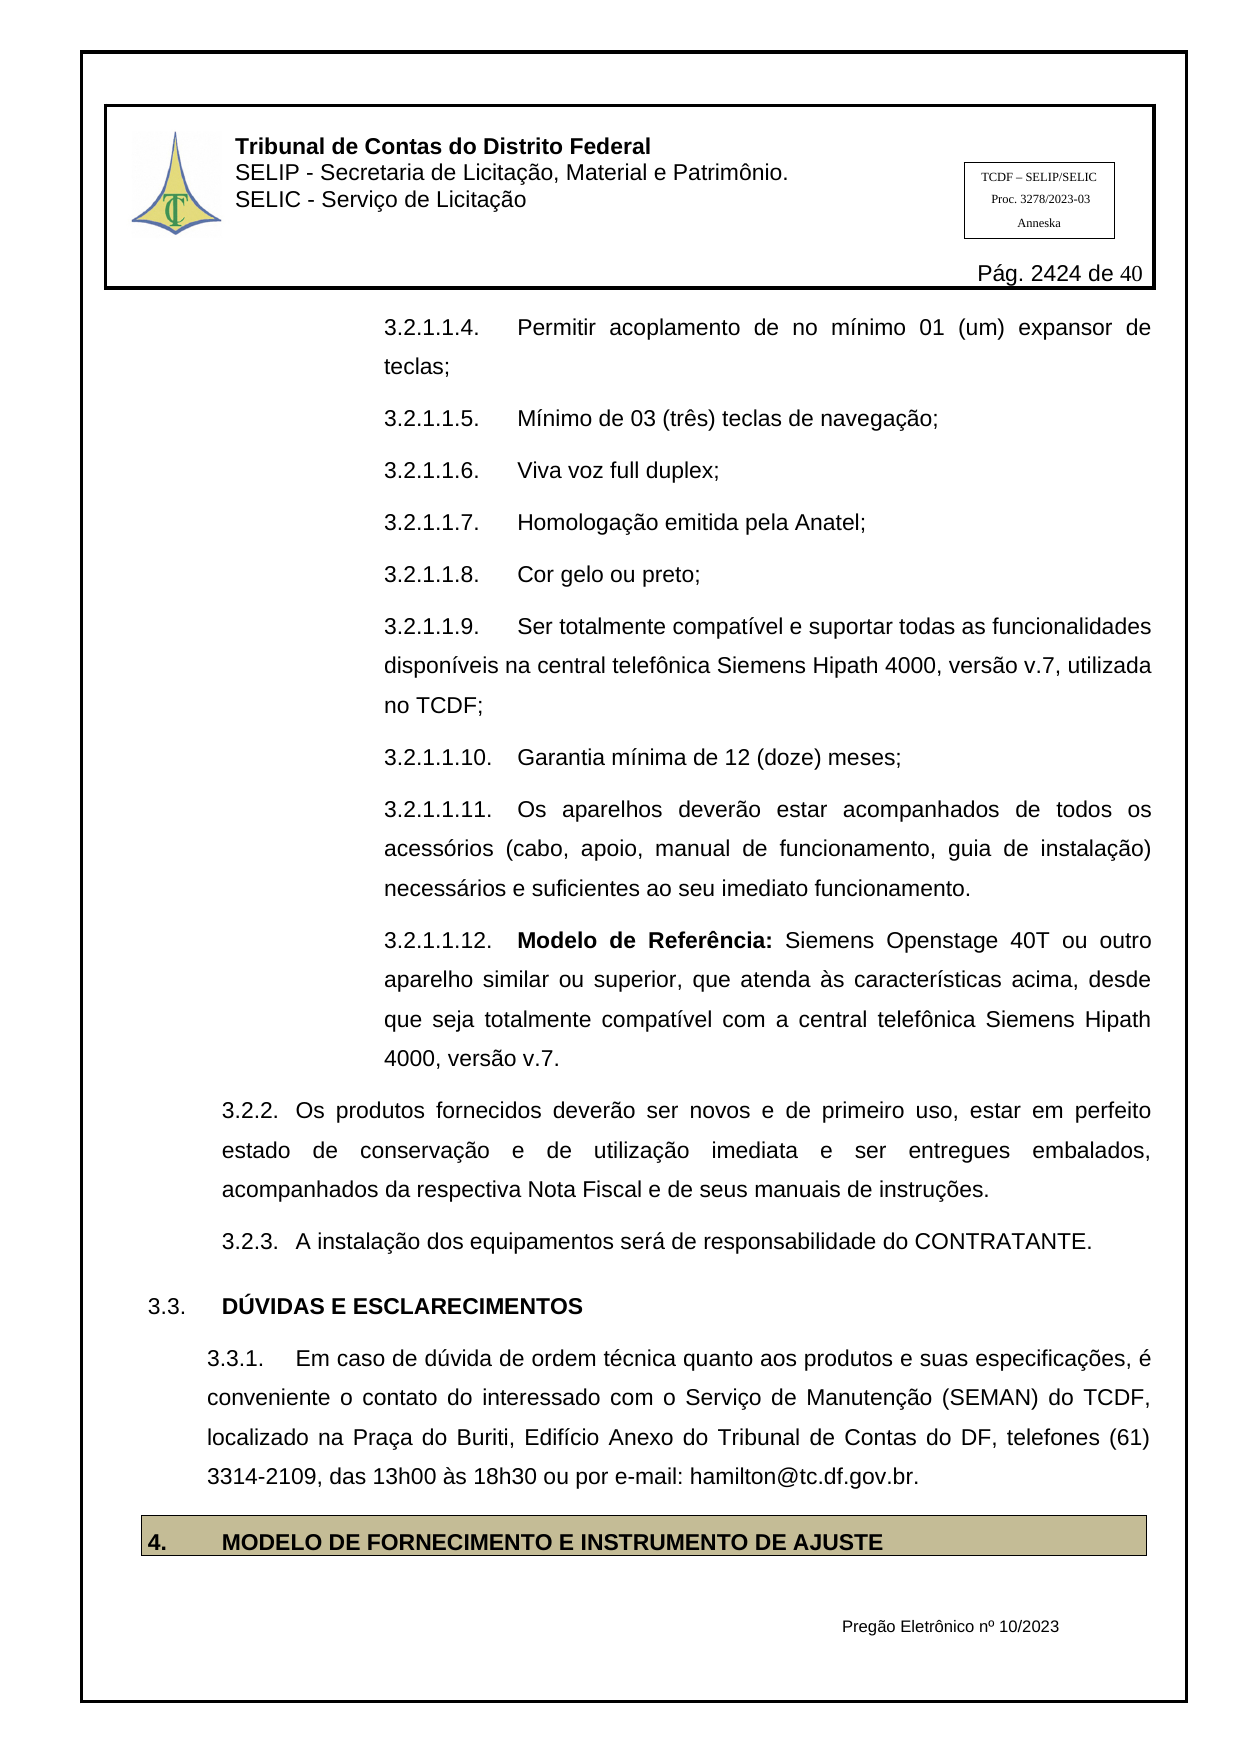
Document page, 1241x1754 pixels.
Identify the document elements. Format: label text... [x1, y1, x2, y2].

list Viva voz full duplex; [384, 457, 1152, 483]
list Garantia mínima de 12 (doze) meses; [384, 744, 1152, 770]
list DÚVIDAS E ESCLARECIMENTOS [148, 1293, 1152, 1319]
list Os aparelhos deverão estar acompanhados de todos os acessórios (cabo, apoio, manual de funcionamento, guia de instalação) necessários e suficientes ao seu imediato funcionamento. [384, 796, 1152, 901]
picture [126, 115, 230, 249]
list Mínimo de 03 (três) teclas de navegação; [384, 405, 1152, 431]
list Homologação emitida pela Anatel; [384, 509, 1152, 535]
list Ser totalmente compatível e suportar todas as funcionalidades disponíveis na central telefônica Siemens Hipath 4000, versão v.7, utilizada no TCDF; [384, 613, 1152, 718]
table_header MODELO DE FORNECIMENTO E INSTRUMENTO DE AJUSTE [142, 1516, 1146, 1555]
list Cor gelo ou preto; [384, 561, 1152, 587]
list A instalação dos equipamentos será de responsabilidade do CONTRATANTE. [222, 1228, 1152, 1254]
list Permitir acoplamento de no mínimo 01 (um) expansor de teclas; [384, 313, 1152, 379]
list Modelo de Referência: Siemens Openstage 40T ou outro aparelho similar ou superior, que atenda às características acima, desde que seja totalmente compatível com a central telefônica Siemens Hipath 4000, versão v.7. [384, 927, 1152, 1072]
list Os produtos fornecidos deverão ser novos e de primeiro uso, estar em perfeito estado de conservação e de utilização imediata e ser entregues embalados, acompanhados da respectiva Nota Fiscal e de seus manuais de instruções. [222, 1097, 1152, 1202]
list Em caso de dúvida de ordem técnica quanto aos produtos e suas especificações, é conveniente o contato do interessado com o Serviço de Manutenção (SEMAN) do TCDF, localizado na Praça do Buriti, Edifício Anexo do Tribunal de Contas do DF, telefones (61) 3314-2109, das 13h00 às 18h30 ou por e-mail: hamilton@tc.df.gov.br. [207, 1344, 1152, 1489]
